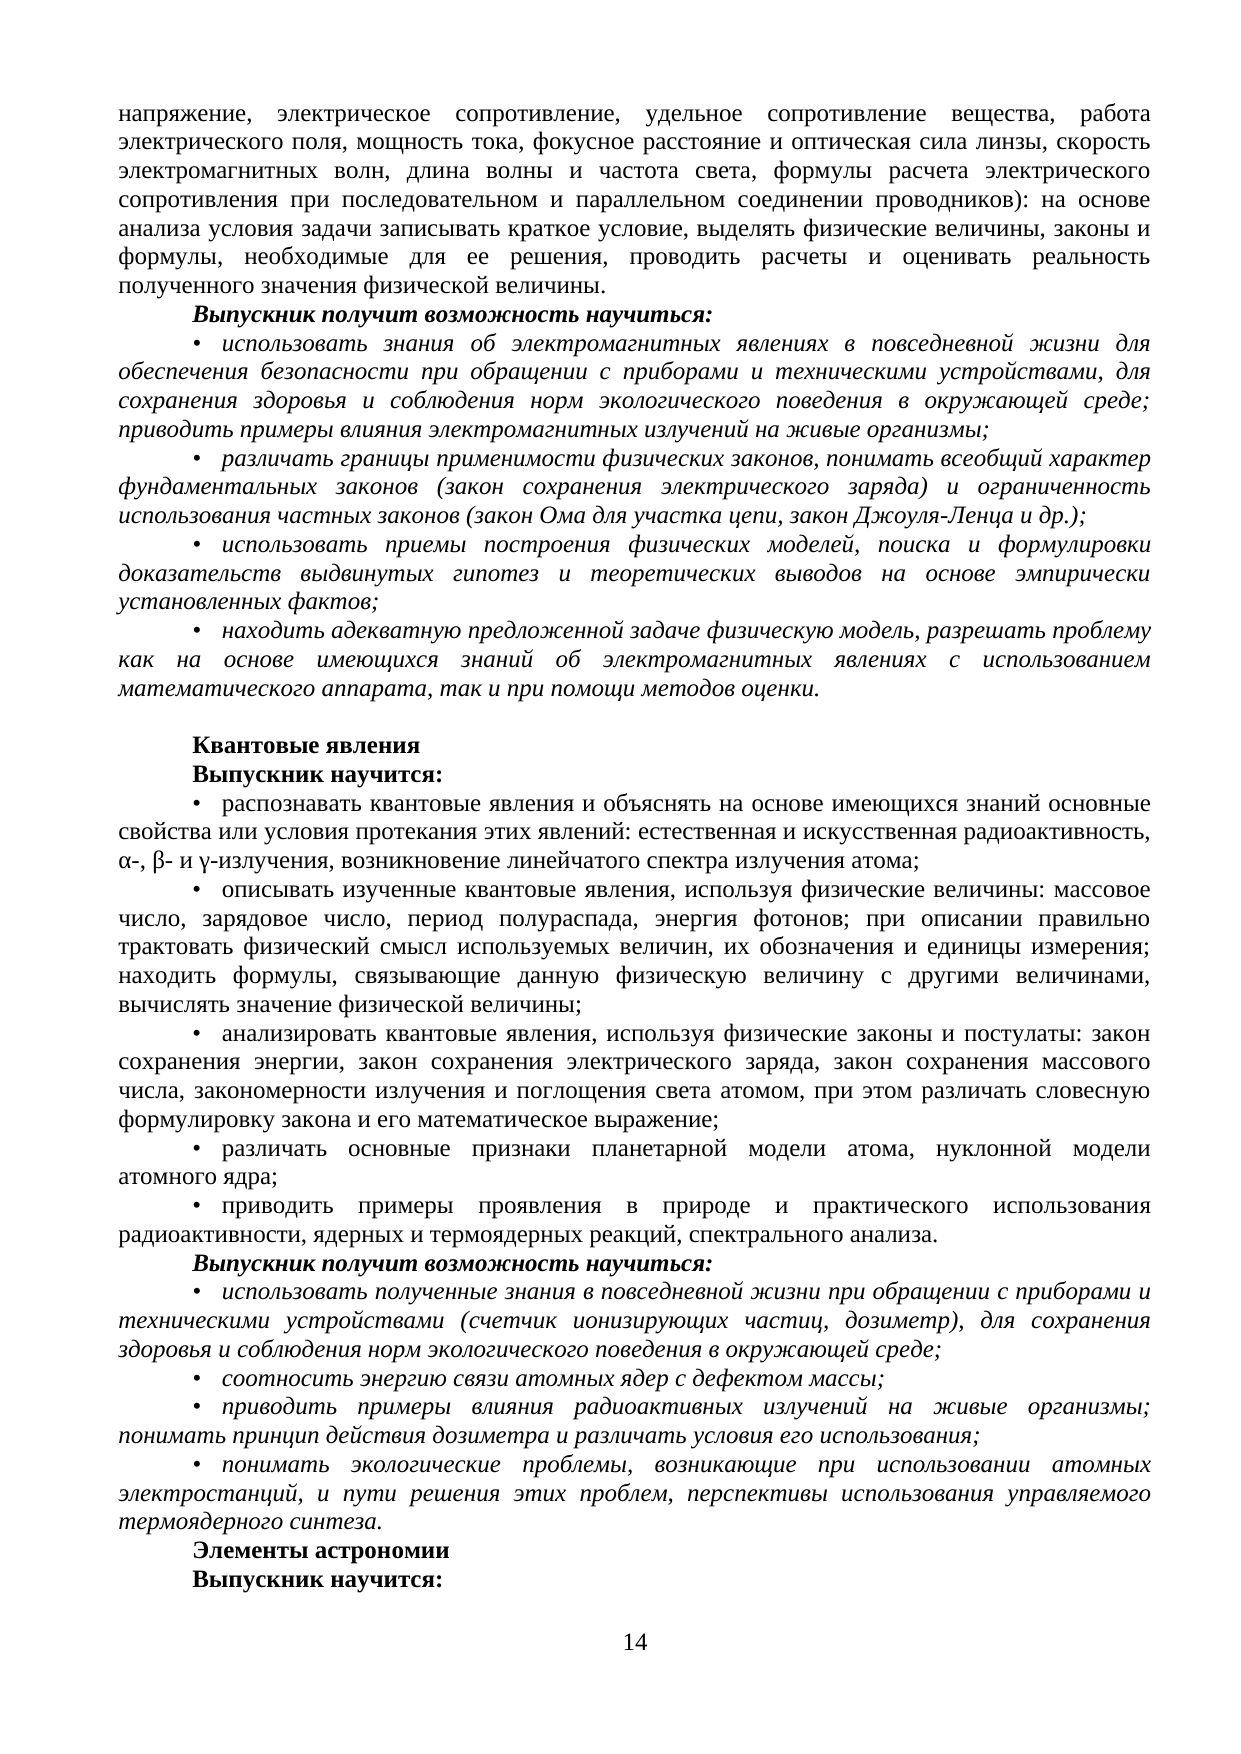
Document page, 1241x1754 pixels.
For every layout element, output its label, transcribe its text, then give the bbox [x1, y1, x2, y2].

list описывать изученные квантовые явления, используя физические величины: массовое число, зарядовое число, период полураспада, энергия фотонов; при описании правильно трактовать физический смысл используемых величин, их обозначения и единицы измерения; находить формулы, связывающие данную физическую величину с другими величинами, вычислять значение физической величины; [118, 874, 1152, 1018]
text Выпускник получит возможность научиться: [118, 299, 1152, 328]
text Квантовые явления [118, 730, 1152, 759]
text Выпускник научится: [118, 1564, 1152, 1593]
list различать границы применимости физических законов, понимать всеобщий характер фундаментальных законов (закон сохранения электрического заряда) и ограниченность использования частных законов (закон Ома для участка цепи, закон Джоуля-Ленца и др.); [118, 443, 1152, 529]
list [118, 98, 1152, 299]
list использовать приемы построения физических моделей, поиска и формулировки доказательств выдвинутых гипотез и теоретических выводов на основе эмпирически установленных фактов; [118, 529, 1152, 615]
list различать основные признаки планетарной модели атома, нуклонной модели атомного ядра; [118, 1133, 1152, 1190]
list приводить примеры проявления в природе и практического использования радиоактивности, ядерных и термоядерных реакций, спектрального анализа. [118, 1190, 1152, 1248]
list приводить примеры влияния радиоактивных излучений на живые организмы; понимать принцип действия дозиметра и различать условия его использования; [118, 1391, 1152, 1449]
text Выпускник научится: [118, 759, 1152, 788]
text Элементы астрономии [118, 1535, 1152, 1564]
list понимать экологические проблемы, возникающие при использовании атомных электростанций, и пути решения этих проблем, перспективы использования управляемого термоядерного синтеза. [118, 1449, 1152, 1535]
list находить адекватную предложенной задаче физическую модель, разрешать проблему как на основе имеющихся знаний об электромагнитных явлениях с использованием математического аппарата, так и при помощи методов оценки. [118, 615, 1152, 701]
list использовать знания об электромагнитных явлениях в повседневной жизни для обеспечения безопасности при обращении с приборами и техническими устройствами, для сохранения здоровья и соблюдения норм экологического поведения в окружающей среде; приводить примеры влияния электромагнитных излучений на живые организмы; [118, 328, 1152, 443]
text Выпускник получит возможность научиться: [118, 1248, 1152, 1276]
list анализировать квантовые явления, используя физические законы и постулаты: закон сохранения энергии, закон сохранения электрического заряда, закон сохранения массового числа, закономерности излучения и поглощения света атомом, при этом различать словесную формулировку закона и его математическое выражение; [118, 1018, 1152, 1133]
list использовать полученные знания в повседневной жизни при обращении с приборами и техническими устройствами (счетчик ионизирующих частиц, дозиметр), для сохранения здоровья и соблюдения норм экологического поведения в окружающей среде; [118, 1276, 1152, 1363]
list распознавать квантовые явления и объяснять на основе имеющихся знаний основные свойства или условия протекания этих явлений: естественная и искусственная радиоактивность, α-, β- и γ-излучения, возникновение линейчатого спектра излучения атома; [118, 788, 1152, 874]
list соотносить энергию связи атомных ядер с дефектом массы; [118, 1363, 1152, 1391]
